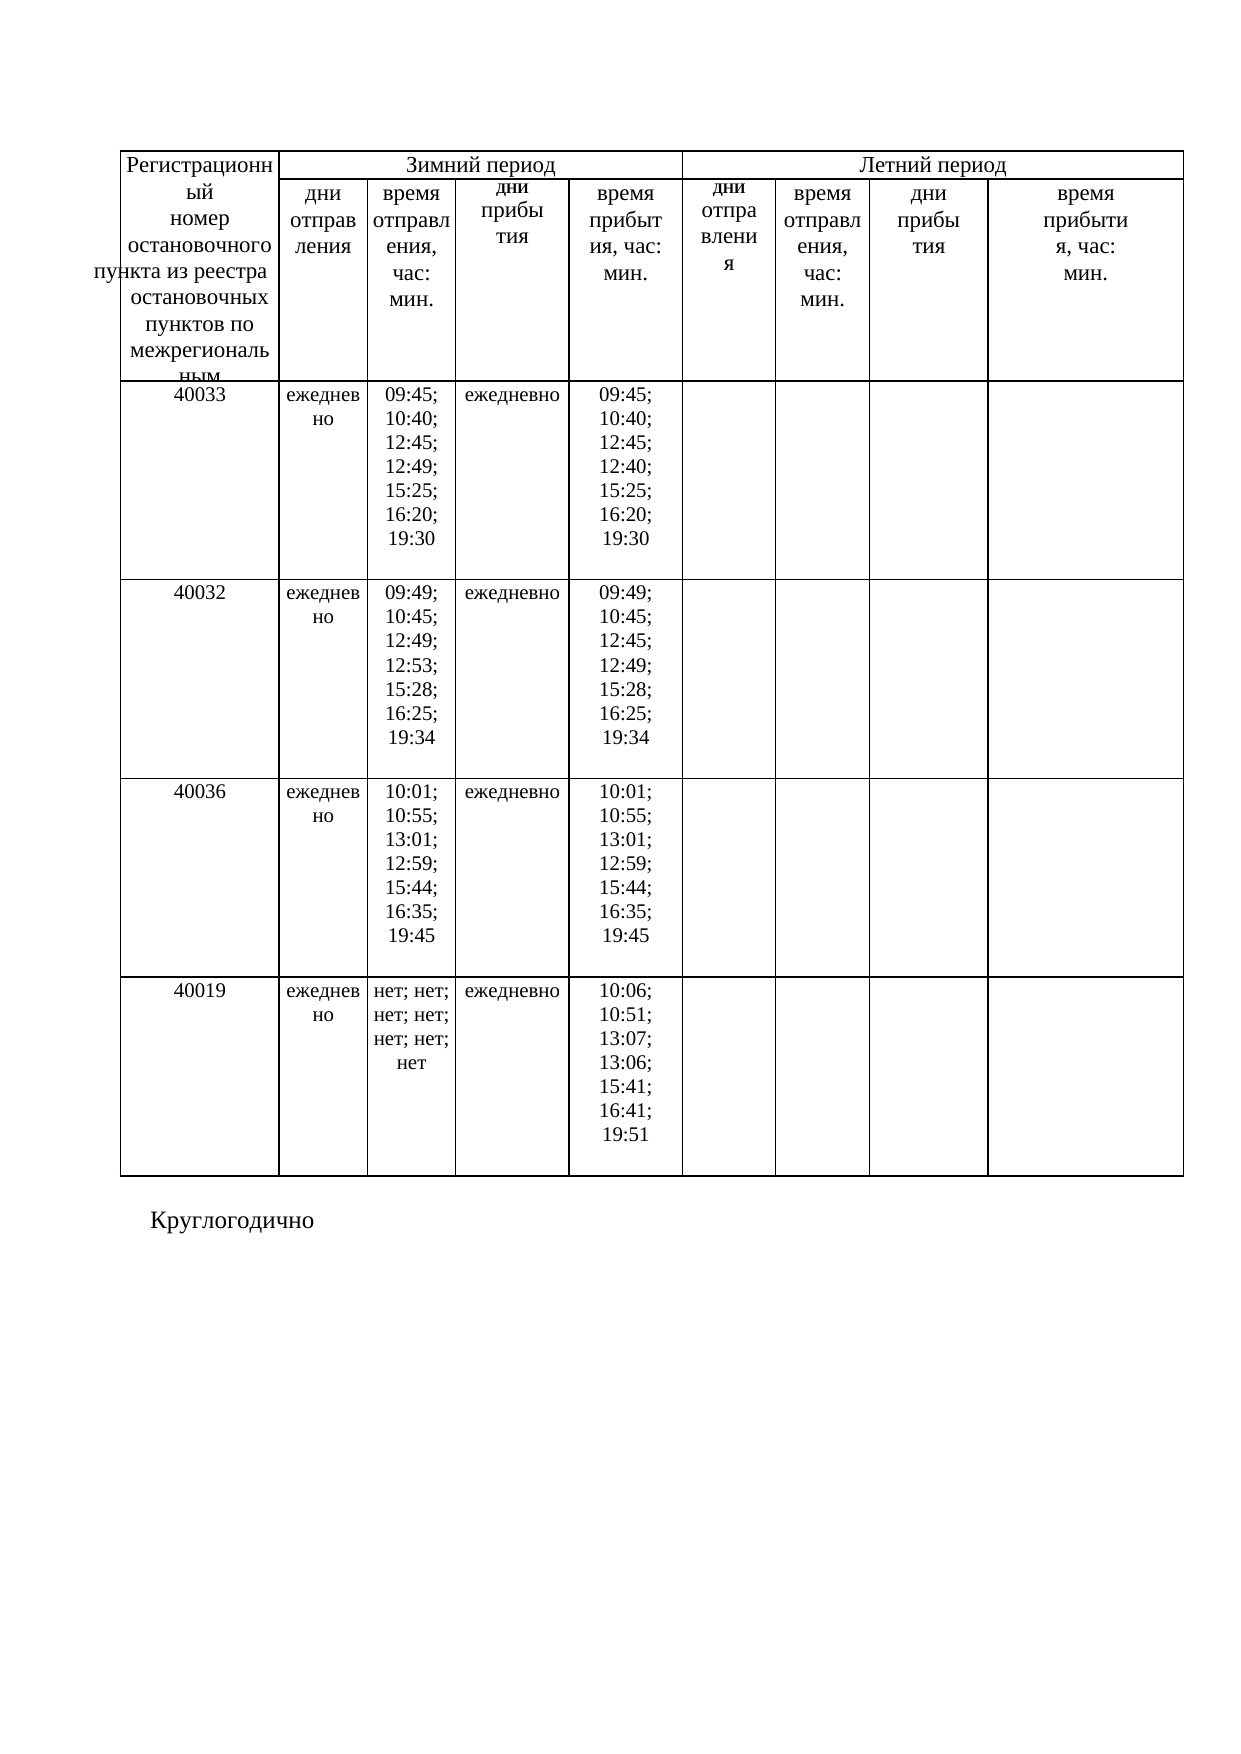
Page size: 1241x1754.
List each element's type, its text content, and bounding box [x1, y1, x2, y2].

table_cell 40019 [121, 978, 278, 1175]
table_header Летний период [683, 152, 1183, 178]
table_cell [870, 779, 987, 976]
table_header Регистрационный номер остановочного пункта из реестра остановочных пунктов по межрегиональным маршрутам регулярных перевозок [121, 152, 278, 380]
text Круглогодично [150, 1205, 1090, 1234]
table_cell [683, 580, 775, 777]
table_cell [989, 580, 1183, 777]
table_cell [870, 580, 987, 777]
table_cell [776, 779, 869, 976]
table_cell дни отправ ления [280, 180, 367, 380]
table_cell время прибыт ия, час: мин. [570, 180, 682, 380]
table_header Зимний период [280, 152, 682, 178]
table_cell 40036 [121, 779, 278, 976]
table_cell 10:01; 10:55; 13:01; 12:59; 15:44; 16:35; 19:45 [368, 779, 455, 976]
table_cell ежедневно [280, 978, 367, 1175]
table_cell 40032 [121, 580, 278, 777]
table_cell ежедневно [456, 779, 568, 976]
table_cell [870, 978, 987, 1175]
table_cell [683, 382, 775, 579]
table_cell 09:49; 10:45; 12:45; 12:49; 15:28; 16:25; 19:34 [570, 580, 682, 777]
table_cell [870, 382, 987, 579]
table_cell 10:06; 10:51; 13:07; 13:06; 15:41; 16:41; 19:51 [570, 978, 682, 1175]
table_cell нет; нет; нет; нет; нет; нет; нет [368, 978, 455, 1175]
table_cell [776, 382, 869, 579]
table_cell [683, 779, 775, 976]
table_cell [989, 382, 1183, 579]
table_cell ежедневно [456, 382, 568, 579]
table_cell время отправл ения, час: мин. [776, 180, 869, 380]
table_cell ежедневно [280, 779, 367, 976]
table_cell ежедневно [456, 978, 568, 1175]
table_cell время отправл ения, час: мин. [368, 180, 455, 380]
table_cell ежедневно [456, 580, 568, 777]
table_cell дни прибы тия [870, 180, 987, 380]
table_cell [989, 978, 1183, 1175]
table_cell 10:01; 10:55; 13:01; 12:59; 15:44; 16:35; 19:45 [570, 779, 682, 976]
table_cell [776, 580, 869, 777]
table_cell 09:45; 10:40; 12:45; 12:49; 15:25; 16:20; 19:30 [368, 382, 455, 579]
table_cell ДНИ отпра влени я [683, 180, 775, 380]
table_cell 09:45; 10:40; 12:45; 12:40; 15:25; 16:20; 19:30 [570, 382, 682, 579]
table_cell 09:49; 10:45; 12:49; 12:53; 15:28; 16:25; 19:34 [368, 580, 455, 777]
table_cell ежедневно [280, 580, 367, 777]
table_cell 40033 [121, 382, 278, 579]
table_cell ДНИ прибы тия [456, 180, 568, 380]
table_cell ежедневно [280, 382, 367, 579]
table_cell [683, 978, 775, 1175]
table_cell [989, 779, 1183, 976]
table_cell [776, 978, 869, 1175]
table_cell время прибыти я, час: мин. [989, 180, 1183, 380]
